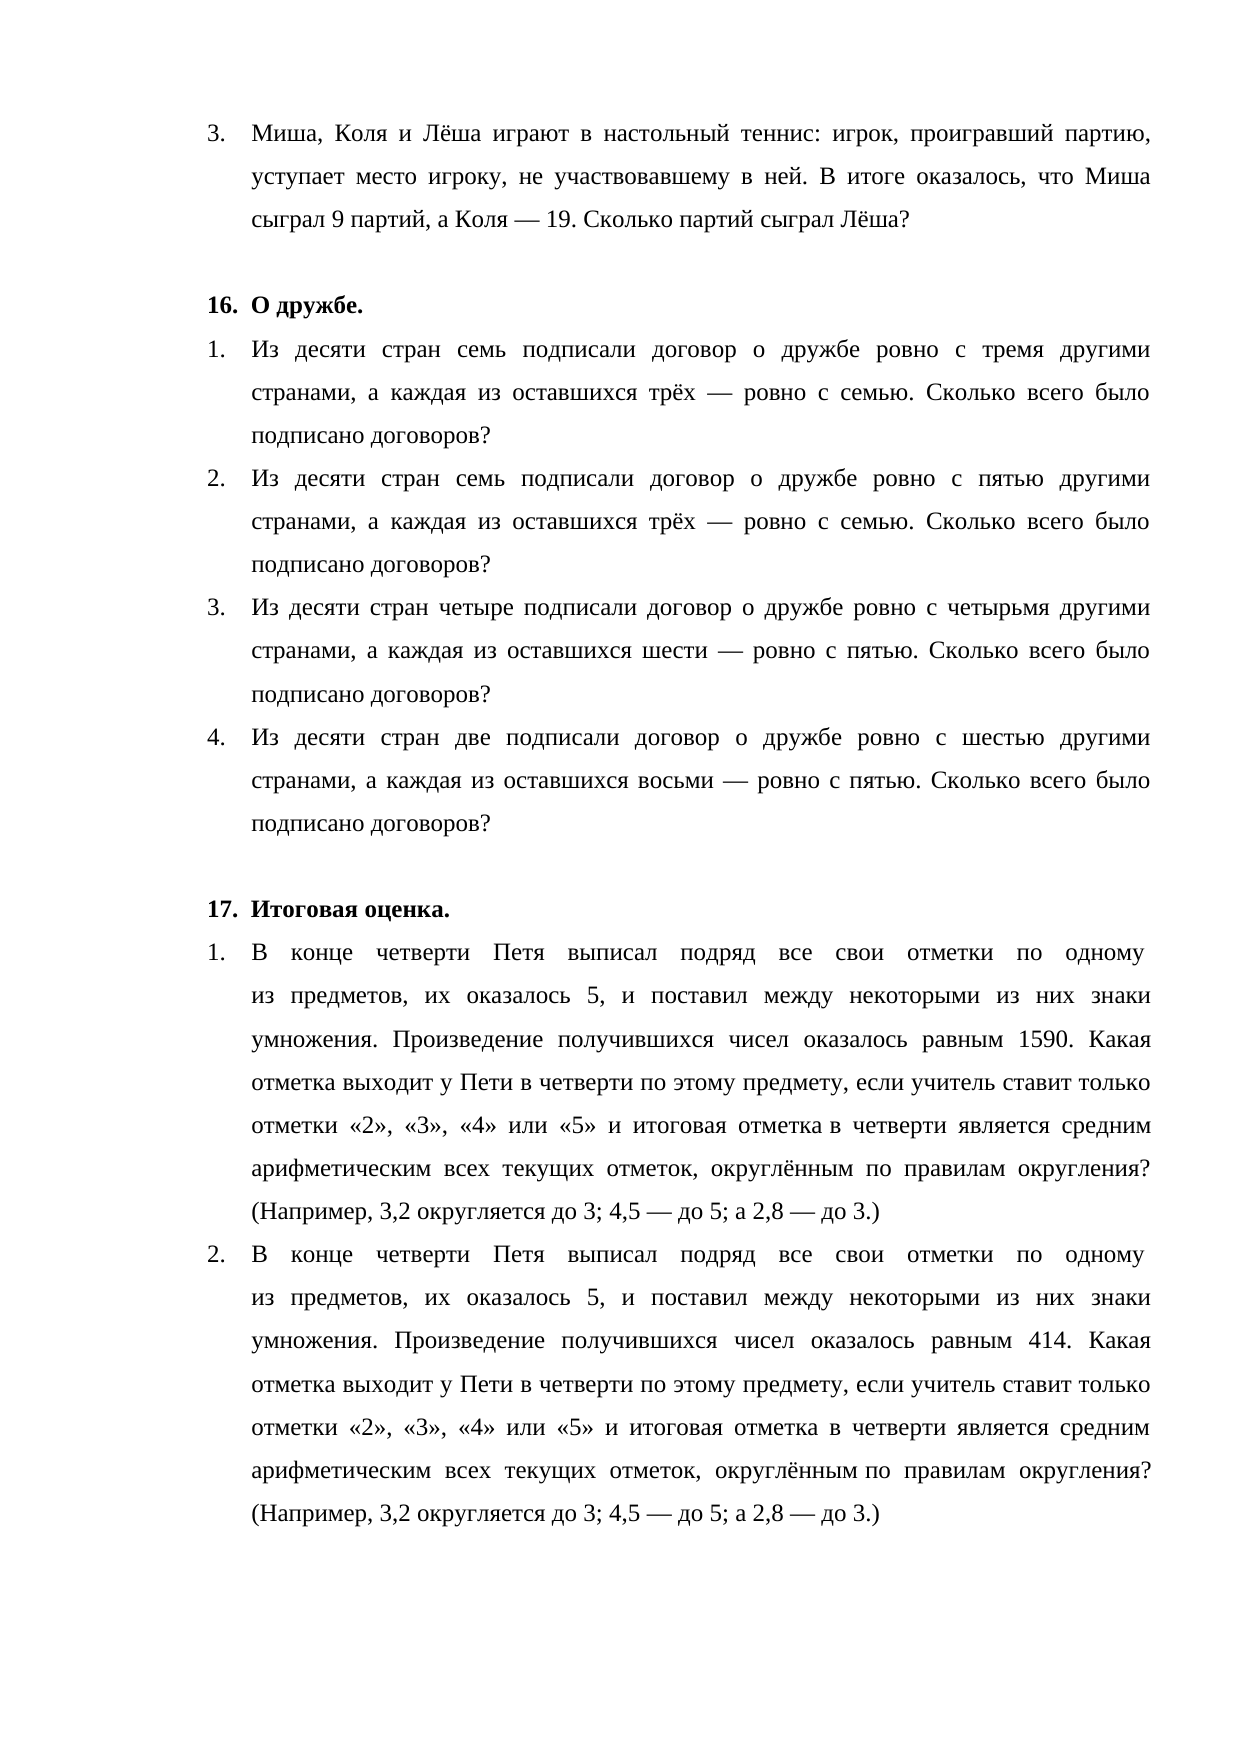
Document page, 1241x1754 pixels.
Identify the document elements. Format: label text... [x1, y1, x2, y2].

list Из десяти стран четыре подписали договор о дружбе ровно с четырьмя другими странами, а каждая из оставшихся шести — ровно с пятью. Сколько всего было подписано договоров? [207, 592, 1152, 707]
list Из десяти стран семь подписали договор о дружбе ровно с тремя другими странами, а каждая из оставшихся трёх — ровно с семью. Сколько всего было подписано договоров? [207, 334, 1152, 449]
list В конце четверти Петя выписал подряд все свои отметки по одному из предметов, их оказалось 5, и поставил между некоторыми из них знаки умножения. Произведение получившихся чисел оказалось равным 1590. Какая отметка выходит у Пети в четверти по этому предмету, если учитель ставит только отметки «2», «3», «4» или «5» и итоговая отметка в четверти является средним арифметическим всех текущих отметок, округлённым по правилам округления? (Например, 3,2 округляется до 3; 4,5 — до 5; а 2,8 — до 3.) [207, 937, 1152, 1225]
list Из десяти стран две подписали договор о дружбе ровно с шестью другими странами, а каждая из оставшихся восьми — ровно с пятью. Сколько всего было подписано договоров? [207, 722, 1152, 837]
list Из десяти стран семь подписали договор о дружбе ровно с пятью другими странами, а каждая из оставшихся трёх — ровно с семью. Сколько всего было подписано договоров? [207, 463, 1152, 578]
list Миша, Коля и Лёша играют в настольный теннис: игрок, проигравший партию, уступает место игроку, не участвовавшему в ней. В итоге оказалось, что Миша сыграл 9 партий, а Коля — 19. Сколько партий сыграл Лёша? [207, 118, 1152, 233]
list 17. Итоговая оценка. [207, 894, 1152, 923]
list 16. О дружбе. [207, 291, 1152, 319]
list В конце четверти Петя выписал подряд все свои отметки по одному из предметов, их оказалось 5, и поставил между некоторыми из них знаки умножения. Произведение получившихся чисел оказалось равным 414. Какая отметка выходит у Пети в четверти по этому предмету, если учитель ставит только отметки «2», «3», «4» или «5» и итоговая отметка в четверти является средним арифметическим всех текущих отметок, округлённым по правилам округления? (Например, 3,2 округляется до 3; 4,5 — до 5; а 2,8 — до 3.) [207, 1239, 1152, 1527]
